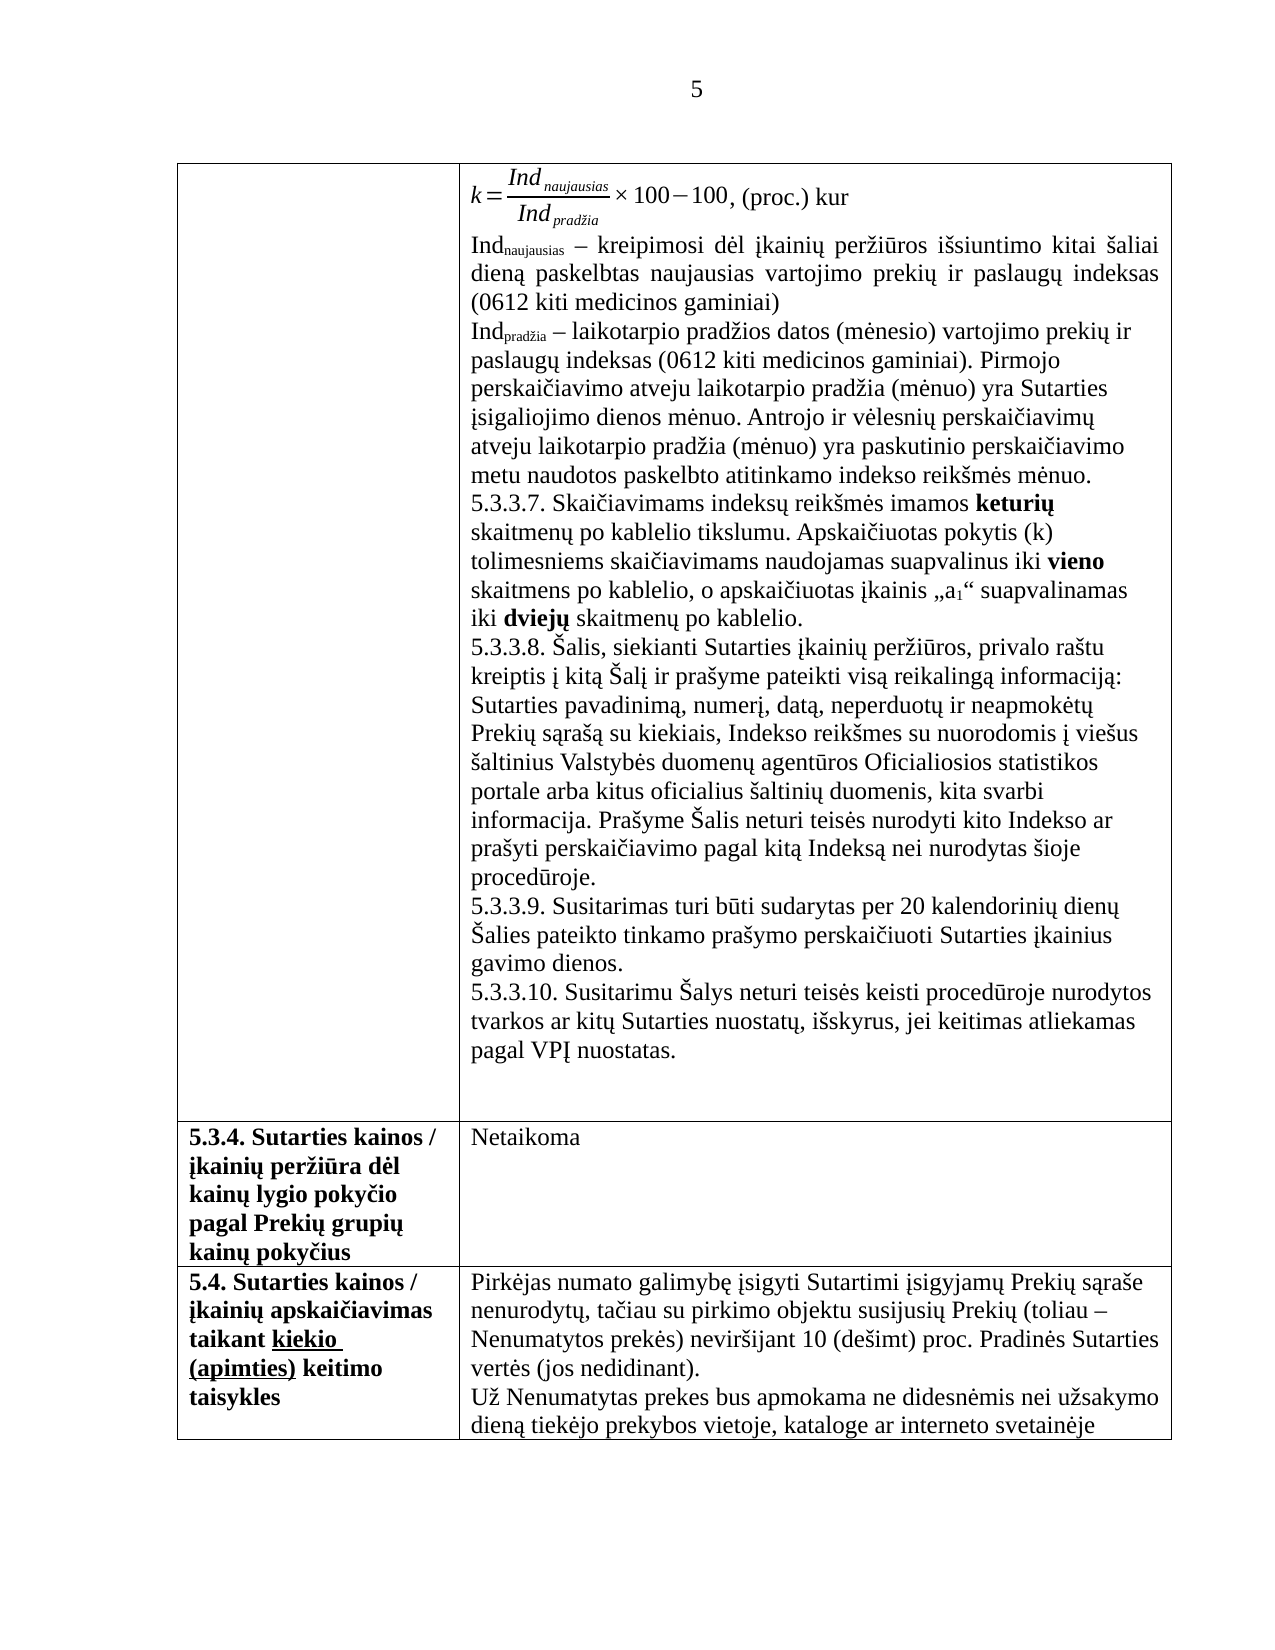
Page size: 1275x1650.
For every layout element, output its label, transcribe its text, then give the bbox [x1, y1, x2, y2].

table_cell 5.3.4. Sutarties kainos / įkainių peržiūra dėl kainų lygio pokyčio pagal Prekių grupių kainų pokyčius [178, 1122, 459, 1266]
table_cell Netaikoma [460, 1122, 1171, 1266]
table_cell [178, 1267, 459, 1439]
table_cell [178, 164, 459, 1121]
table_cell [460, 164, 1171, 1121]
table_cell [460, 1267, 1171, 1439]
